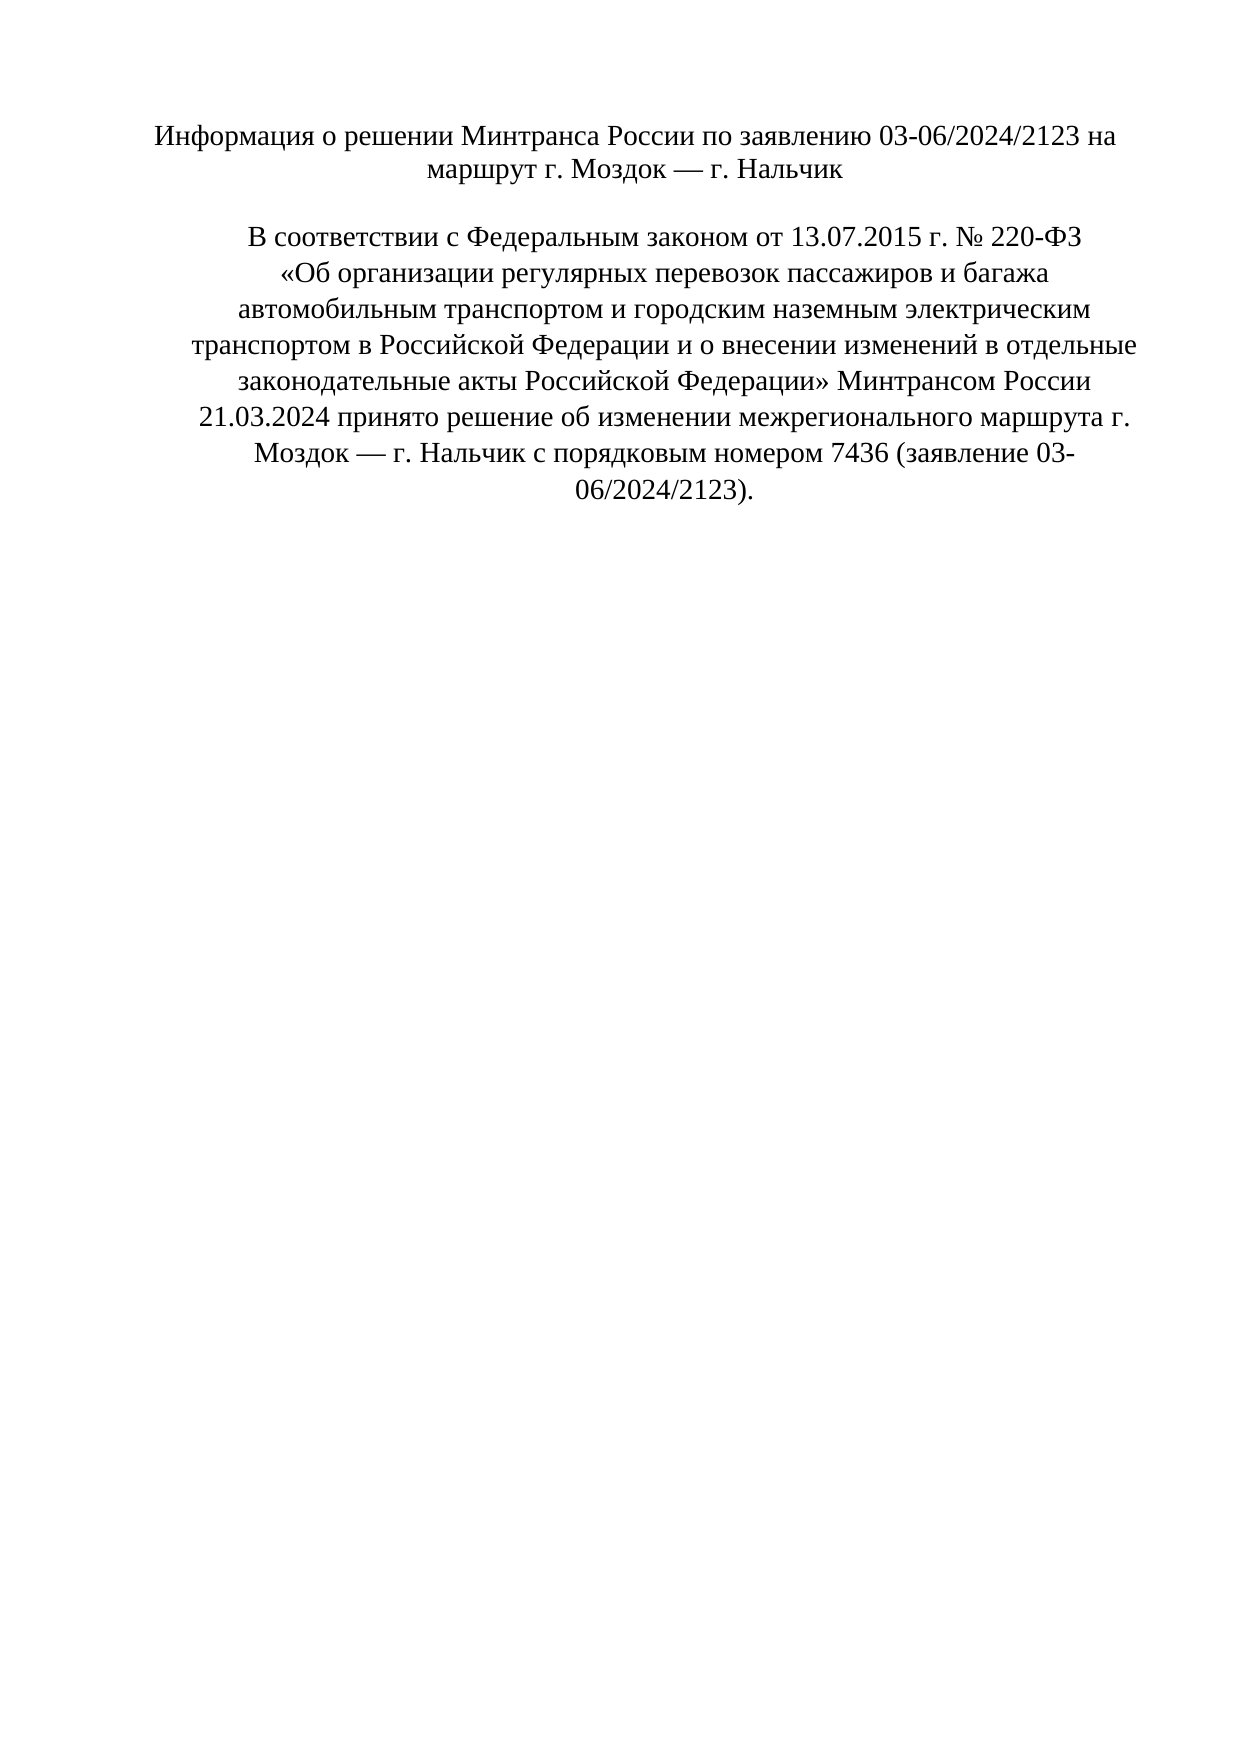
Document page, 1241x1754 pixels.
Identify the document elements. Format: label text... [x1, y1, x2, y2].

text Информация о решении Минтранса России по заявлению 03-06/2024/2123 на маршрут г. Моздок — г. Нальчик [118, 118, 1152, 185]
text В соответствии с Федеральным законом от 13.07.2015 г. № 220-ФЗ «Об организации регулярных перевозок пассажиров и багажа автомобильным транспортом и городским наземным электрическим транспортом в Российской Федерации и о внесении изменений в отдельные законодательные акты Российской Федерации» Минтрансом России 21.03.2024 принято решение об изменении межрегионального маршрута г. Моздок — г. Нальчик с порядковым номером 7436 (заявление 03-06/2024/2123). [177, 219, 1152, 505]
